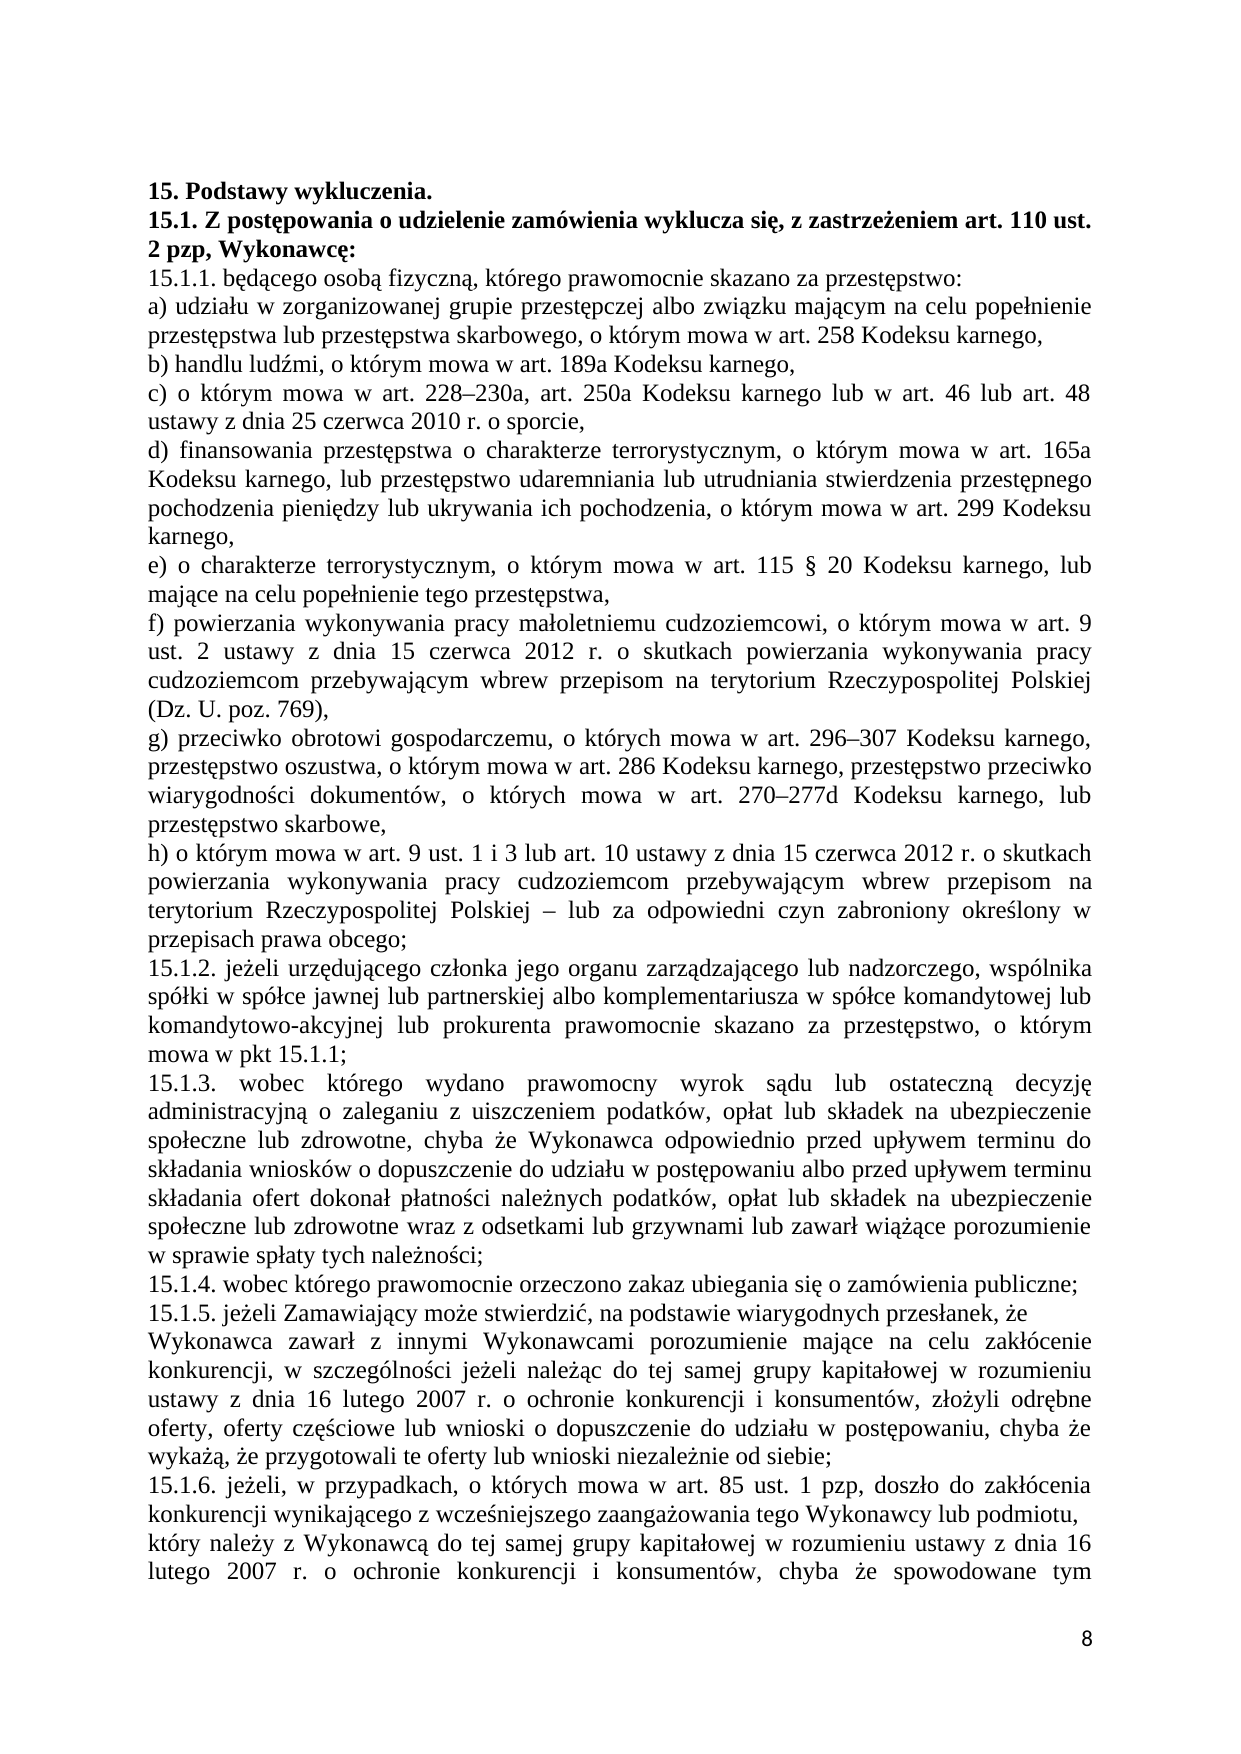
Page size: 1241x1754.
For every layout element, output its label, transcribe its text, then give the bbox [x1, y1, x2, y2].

text 15.1.4. wobec którego prawomocnie orzeczono zakaz ubiegania się o zamówienia publiczne; [148, 1269, 1093, 1298]
text 15.1. Z postępowania o udzielenie zamówienia wyklucza się, z zastrzeżeniem art. 110 ust. 2 pzp, Wykonawcę: [148, 205, 1093, 263]
text c) o którym mowa w art. 228–230a, art. 250a Kodeksu karnego lub w art. 46 lub art. 48 ustawy z dnia 25 czerwca 2010 r. o sporcie, [148, 378, 1093, 435]
text 15.1.3. wobec którego wydano prawomocny wyrok sądu lub ostateczną decyzję administracyjną o zaleganiu z uiszczeniem podatków, opłat lub składek na ubezpieczenie społeczne lub zdrowotne, chyba że Wykonawca odpowiednio przed upływem terminu do składania wniosków o dopuszczenie do udziału w postępowaniu albo przed upływem terminu składania ofert dokonał płatności należnych podatków, opłat lub składek na ubezpieczenie społeczne lub zdrowotne wraz z odsetkami lub grzywnami lub zawarł wiążące porozumienie w sprawie spłaty tych należności; [148, 1068, 1093, 1269]
text 15.1.2. jeżeli urzędującego członka jego organu zarządzającego lub nadzorczego, wspólnika spółki w spółce jawnej lub partnerskiej albo komplementariusza w spółce komandytowej lub komandytowo-akcyjnej lub prokurenta prawomocnie skazano za przestępstwo, o którym mowa w pkt 15.1.1; [148, 953, 1093, 1068]
text d) finansowania przestępstwa o charakterze terrorystycznym, o którym mowa w art. 165a Kodeksu karnego, lub przestępstwo udaremniania lub utrudniania stwierdzenia przestępnego pochodzenia pieniędzy lub ukrywania ich pochodzenia, o którym mowa w art. 299 Kodeksu karnego, [148, 435, 1093, 550]
text Wykonawca zawarł z innymi Wykonawcami porozumienie mające na celu zakłócenie konkurencji, w szczególności jeżeli należąc do tej samej grupy kapitałowej w rozumieniu ustawy z dnia 16 lutego 2007 r. o ochronie konkurencji i konsumentów, złożyli odrębne oferty, oferty częściowe lub wnioski o dopuszczenie do udziału w postępowaniu, chyba że wykażą, że przygotowali te oferty lub wnioski niezależnie od siebie; [148, 1326, 1093, 1470]
text b) handlu ludźmi, o którym mowa w art. 189a Kodeksu karnego, [148, 349, 1093, 378]
text e) o charakterze terrorystycznym, o którym mowa w art. 115 § 20 Kodeksu karnego, lub mające na celu popełnienie tego przestępstwa, [148, 550, 1093, 608]
text g) przeciwko obrotowi gospodarczemu, o których mowa w art. 296–307 Kodeksu karnego, przestępstwo oszustwa, o którym mowa w art. 286 Kodeksu karnego, przestępstwo przeciwko wiarygodności dokumentów, o których mowa w art. 270–277d Kodeksu karnego, lub przestępstwo skarbowe, [148, 723, 1093, 838]
text 15. Podstawy wykluczenia. [148, 176, 1093, 205]
text a) udziału w zorganizowanej grupie przestępczej albo związku mającym na celu popełnienie przestępstwa lub przestępstwa skarbowego, o którym mowa w art. 258 Kodeksu karnego, [148, 291, 1093, 349]
text 15.1.5. jeżeli Zamawiający może stwierdzić, na podstawie wiarygodnych przesłanek, że [148, 1298, 1093, 1326]
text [148, 1528, 1093, 1585]
text f) powierzania wykonywania pracy małoletniemu cudzoziemcowi, o którym mowa w art. 9 ust. 2 ustawy z dnia 15 czerwca 2012 r. o skutkach powierzania wykonywania pracy cudzoziemcom przebywającym wbrew przepisom na terytorium Rzeczypospolitej Polskiej (Dz. U. poz. 769), [148, 608, 1093, 723]
text h) o którym mowa w art. 9 ust. 1 i 3 lub art. 10 ustawy z dnia 15 czerwca 2012 r. o skutkach powierzania wykonywania pracy cudzoziemcom przebywającym wbrew przepisom na terytorium Rzeczypospolitej Polskiej – lub za odpowiedni czyn zabroniony określony w przepisach prawa obcego; [148, 838, 1093, 953]
text 15.1.6. jeżeli, w przypadkach, o których mowa w art. 85 ust. 1 pzp, doszło do zakłócenia konkurencji wynikającego z wcześniejszego zaangażowania tego Wykonawcy lub podmiotu, [148, 1470, 1093, 1528]
text 15.1.1. będącego osobą fizyczną, którego prawomocnie skazano za przestępstwo: [148, 263, 1093, 291]
